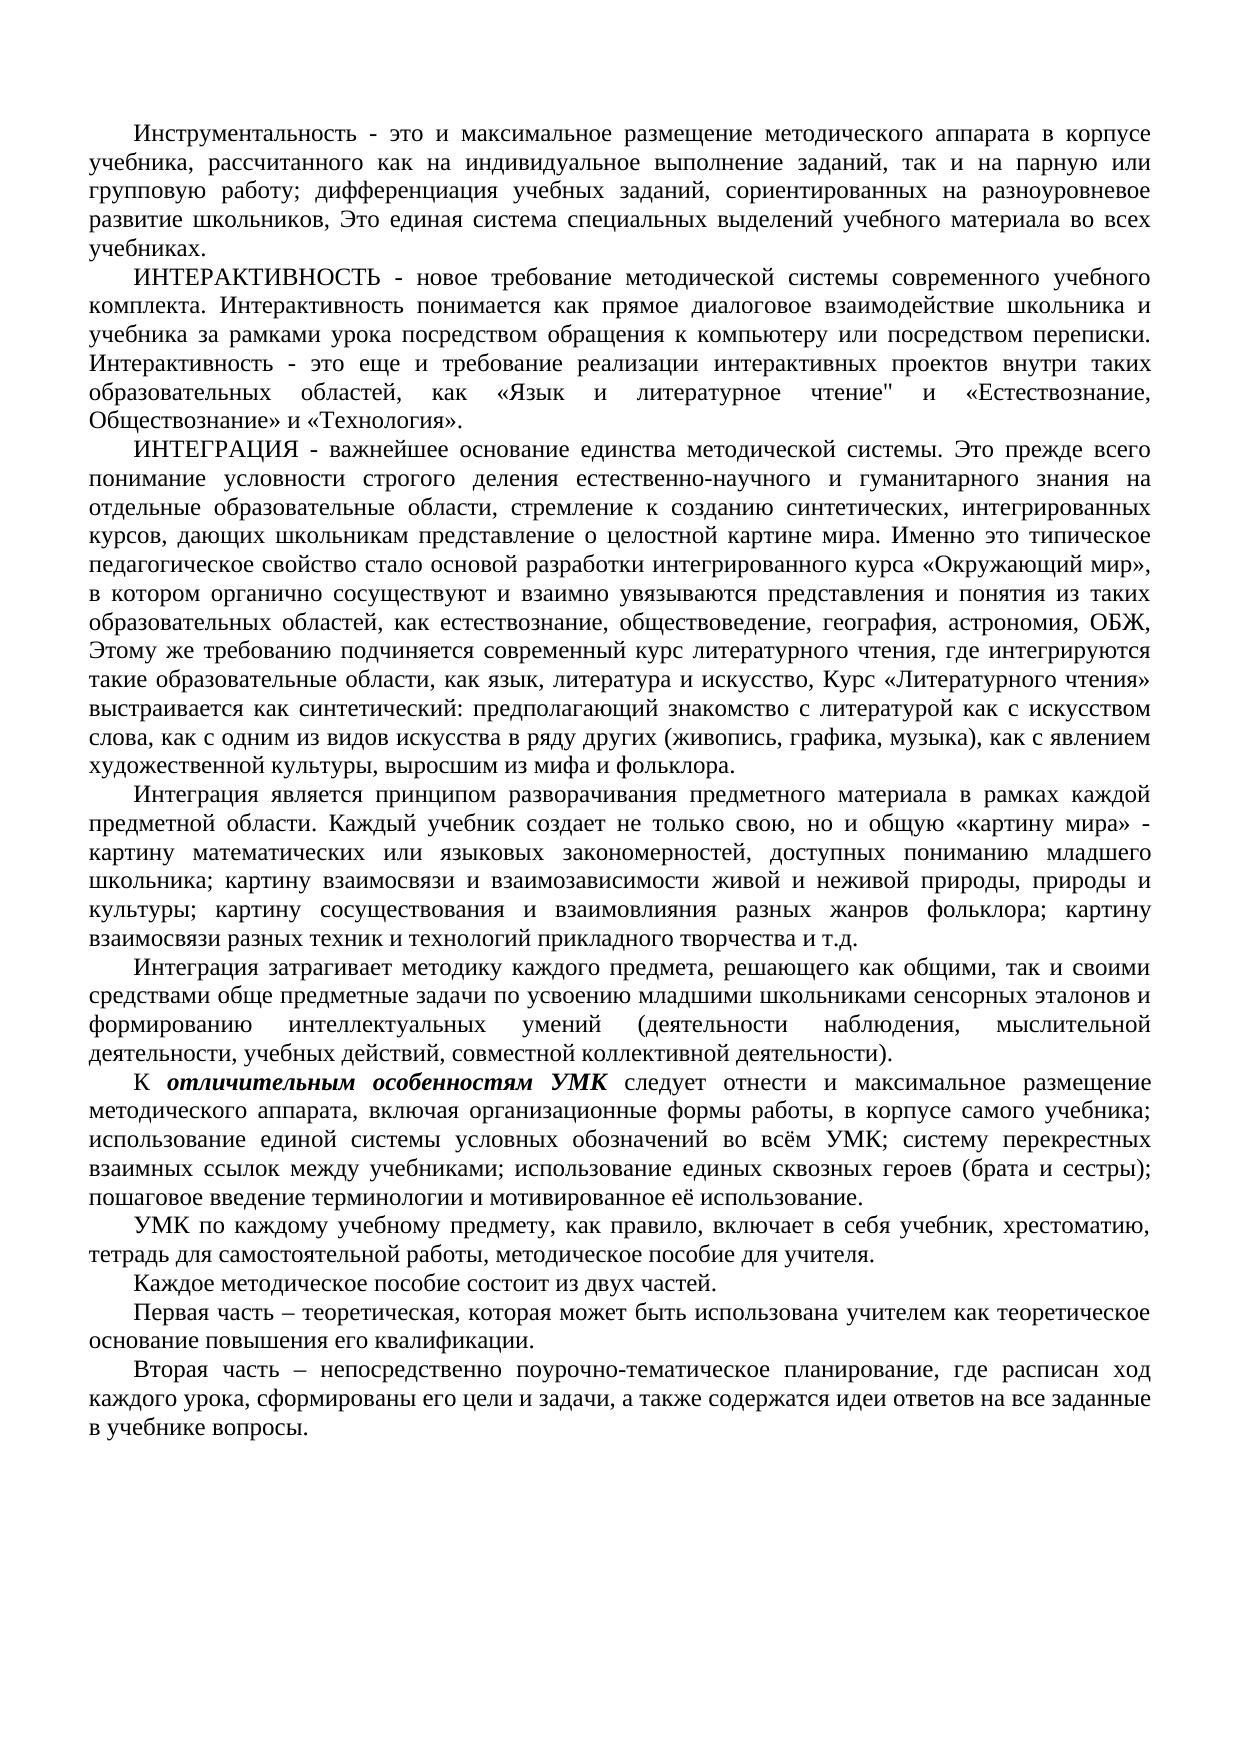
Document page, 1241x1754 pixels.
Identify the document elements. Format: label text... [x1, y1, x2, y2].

text ИНТЕРАКТИВНОСТЬ - новое требование методической системы современного учебного комплекта. Интерактивность понимается как прямое диалоговое взаимодействие школьника и учебника за рамками урока посредством обращения к компьютеру или посредством переписки. Интерактивность - это еще и требование реализации интерактивных проектов внутри таких образовательных областей, как «Язык и литературное чтение" и «Естествознание, Обществознание» и «Технология». [89, 262, 1152, 434]
text К отличительным особенностям УМК следует отнести и максимальное размещение методического аппарата, включая организационные формы работы, в корпусе самого учебника; использование единой системы условных обозначений во всём УМК; систему перекрестных взаимных ссылок между учебниками; использование единых сквозных героев (брата и сестры); пошаговое введение терминологии и мотивированное её использование. [89, 1067, 1152, 1211]
text Инструментальность - это и максимальное размещение методического аппарата в корпусе учебника, рассчитанного как на индивидуальное выполнение заданий, так и на парную или групповую работу; дифференциация учебных заданий, сориентированных на разноуровневое развитие школьников, Это единая система специальных выделений учебного материала во всех учебниках. [89, 118, 1152, 262]
text Каждое методическое пособие состоит из двух частей. [89, 1268, 1152, 1297]
text Первая часть – теоретическая, которая может быть использована учителем как теоретическое основание повышения его квалификации. [89, 1297, 1152, 1354]
text Вторая часть – непосредственно поурочно-тематическое планирование, где расписан ход каждого урока, сформированы его цели и задачи, а также содержатся идеи ответов на все заданные в учебнике вопросы. [89, 1354, 1152, 1441]
text Интеграция является принципом разворачивания предметного материала в рамках каждой предметной области. Каждый учебник создает не только свою, но и общую «картину мира» - картину математических или языковых закономерностей, доступных пониманию младшего школьника; картину взаимосвязи и взаимозависимости живой и неживой природы, природы и культуры; картину сосуществования и взаимовлияния разных жанров фольклора; картину взаимосвязи разных техник и технологий прикладного творчества и т.д. [89, 779, 1152, 952]
text ИНТЕГРАЦИЯ - важнейшее основание единства методической системы. Это прежде всего понимание условности строгого деления естественно-научного и гуманитарного знания на отдельные образовательные области, стремление к созданию синтетических, интегрированных курсов, дающих школьникам представление о целостной картине мира. Именно это типическое педагогическое свойство стало основой разработки интегрированного курса «Окружающий мир», в котором органично сосуществуют и взаимно увязываются представления и понятия из таких образовательных областей, как естествознание, обществоведение, география, астрономия, ОБЖ, Этому же требованию подчиняется современный курс литературного чтения, где интегрируются такие образовательные области, как язык, литература и искусство, Курс «Литературного чтения» выстраивается как синтетический: предполагающий знакомство с литературой как с искусством слова, как с одним из видов искусства в ряду других (живопись, графика, музыка), как с явлением художественной культуры, выросшим из мифа и фольклора. [89, 434, 1152, 779]
text Интеграция затрагивает методику каждого предмета, решающего как общими, так и своими средствами обще предметные задачи по усвоению младшими школьниками сенсорных эталонов и формированию интеллектуальных умений (деятельности наблюдения, мыслительной деятельности, учебных действий, совместной коллективной деятельности). [89, 952, 1152, 1067]
text УМК по каждому учебному предмету, как правило, включает в себя учебник, хрестоматию, тетрадь для самостоятельной работы, методическое пособие для учителя. [89, 1211, 1152, 1268]
